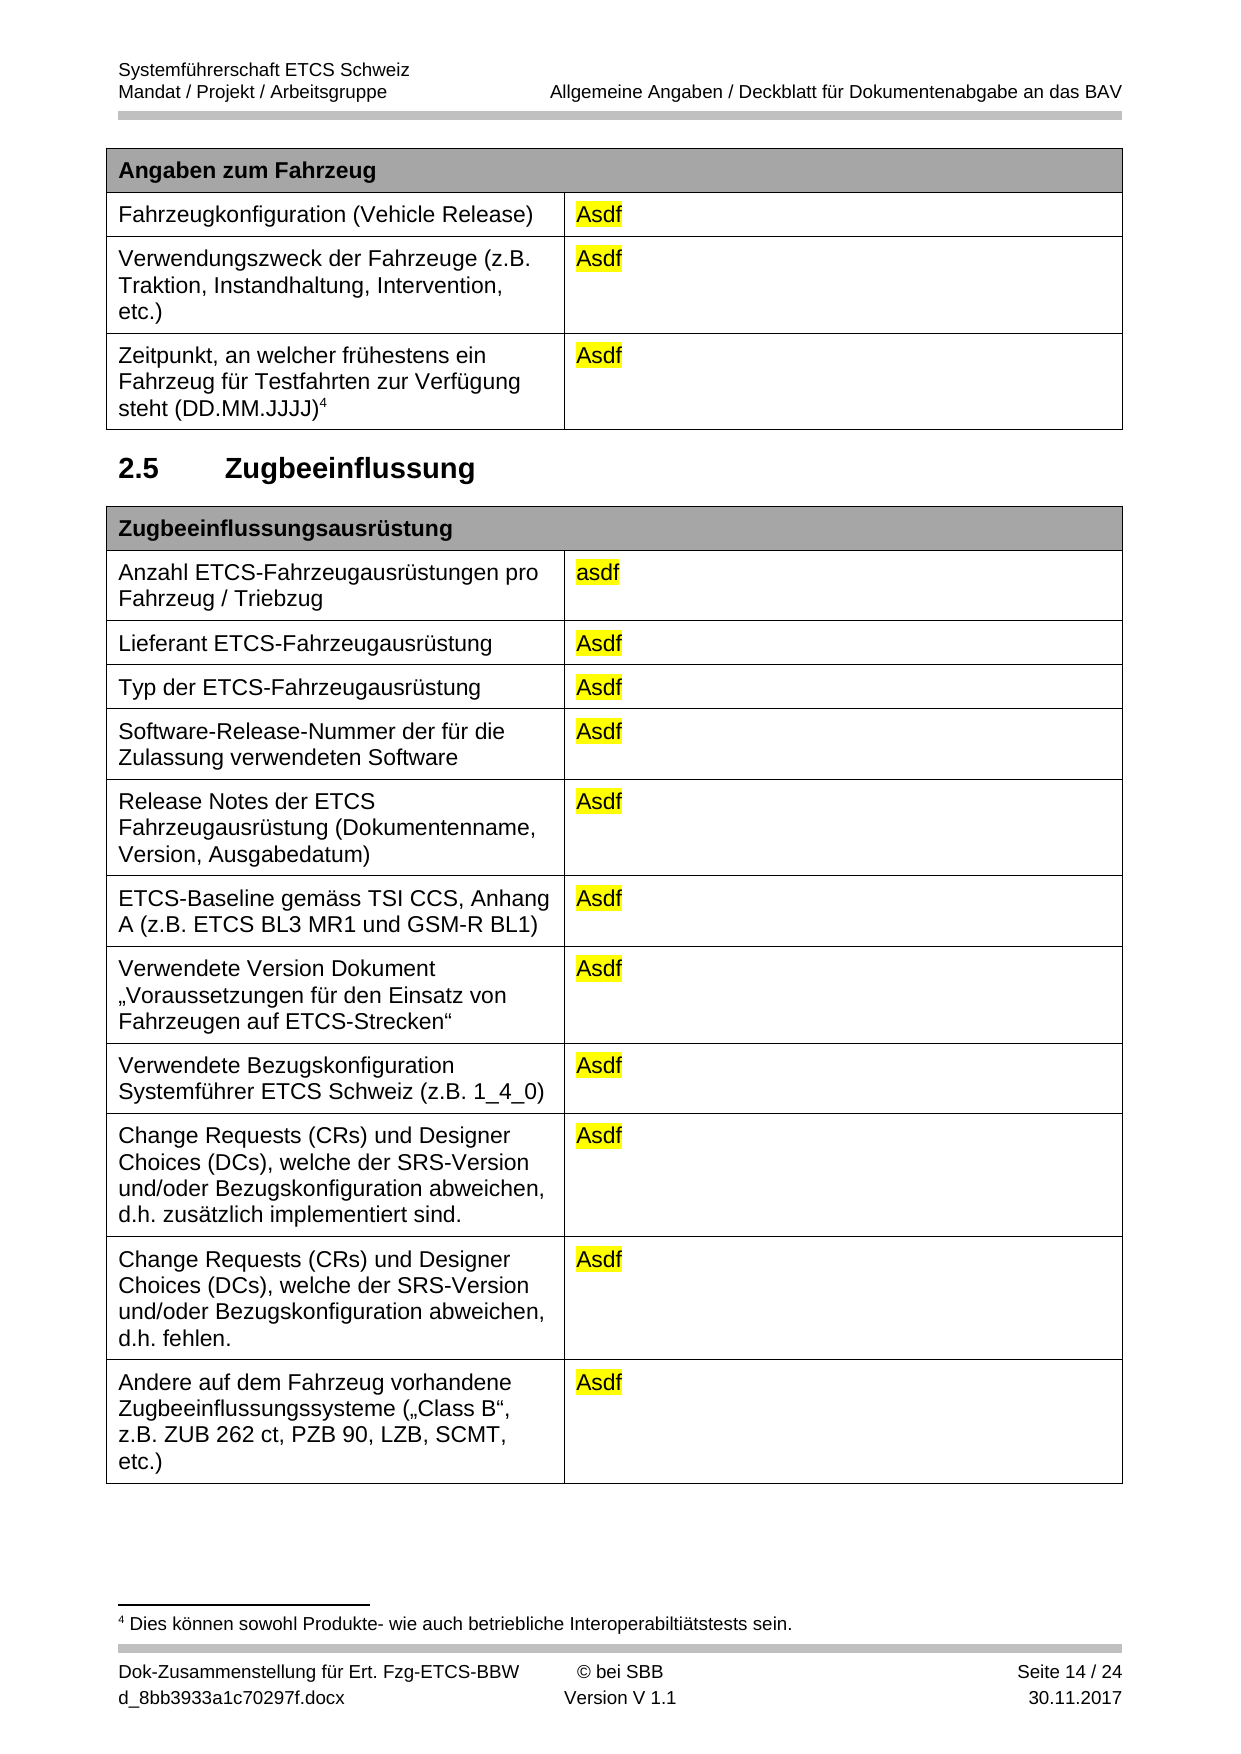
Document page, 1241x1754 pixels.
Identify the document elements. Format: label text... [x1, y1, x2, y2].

table_cell Asdf [565, 621, 1122, 664]
table_cell Software-Release-Nummer der für die Zulassung verwendeten Software [107, 709, 564, 779]
text Zugbeeinflussung [118, 451, 1122, 485]
table_cell Verwendungszweck der Fahrzeuge (z.B. Traktion, Instandhaltung, Intervention, etc.) [107, 237, 564, 333]
table_cell Asdf [565, 1360, 1122, 1482]
table_header Angaben zum Fahrzeug [107, 149, 1122, 192]
table_cell Lieferant ETCS-Fahrzeugausrüstung [107, 621, 564, 664]
table_cell Asdf [565, 1044, 1122, 1113]
table_cell Asdf [565, 193, 1122, 236]
table_cell Verwendete Version Dokument „Voraussetzungen für den Einsatz von Fahrzeugen auf ETCS-Strecken“ [107, 947, 564, 1043]
table_cell Asdf [565, 709, 1122, 779]
table_cell Asdf [565, 237, 1122, 333]
table_cell Asdf [565, 947, 1122, 1043]
table_cell Verwendete Bezugskonfiguration Systemführer ETCS Schweiz (z.B. 1_4_0) [107, 1044, 564, 1113]
table_cell Asdf [565, 1237, 1122, 1359]
table_cell Asdf [565, 780, 1122, 875]
table_cell Typ der ETCS-Fahrzeugausrüstung [107, 665, 564, 708]
table_cell ETCS-Baseline gemäss TSI CCS, Anhang A (z.B. ETCS BL3 MR1 und GSM-R BL1) [107, 876, 564, 946]
table_cell Change Requests (CRs) und Designer Choices (DCs), welche der SRS-Version und/oder Bezugskonfiguration abweichen, d.h. fehlen. [107, 1237, 564, 1359]
table_cell Change Requests (CRs) und Designer Choices (DCs), welche der SRS-Version und/oder Bezugskonfiguration abweichen, d.h. zusätzlich implementiert sind. [107, 1114, 564, 1236]
table_cell Asdf [565, 665, 1122, 708]
table_cell Release Notes der ETCS Fahrzeugausrüstung (Dokumentenname, Version, Ausgabedatum) [107, 780, 564, 875]
table_cell Fahrzeugkonfiguration (Vehicle Release) [107, 193, 564, 236]
table_cell Asdf [565, 1114, 1122, 1236]
table_cell Anzahl ETCS-Fahrzeugausrüstungen pro Fahrzeug / Triebzug [107, 551, 564, 620]
table_cell asdf [565, 551, 1122, 620]
table_cell Asdf [565, 334, 1122, 429]
table_cell Zeitpunkt, an welcher frühestens ein Fahrzeug für Testfahrten zur Verfügung steht (DD.MM.JJJJ) [107, 334, 564, 429]
table_cell Andere auf dem Fahrzeug vorhandene Zugbeeinflussungssysteme („Class B“, z.B. ZUB 262 ct, PZB 90, LZB, SCMT, etc.) [107, 1360, 564, 1482]
table_cell Asdf [565, 876, 1122, 946]
table_header Zugbeeinflussungsausrüstung [107, 507, 1122, 550]
